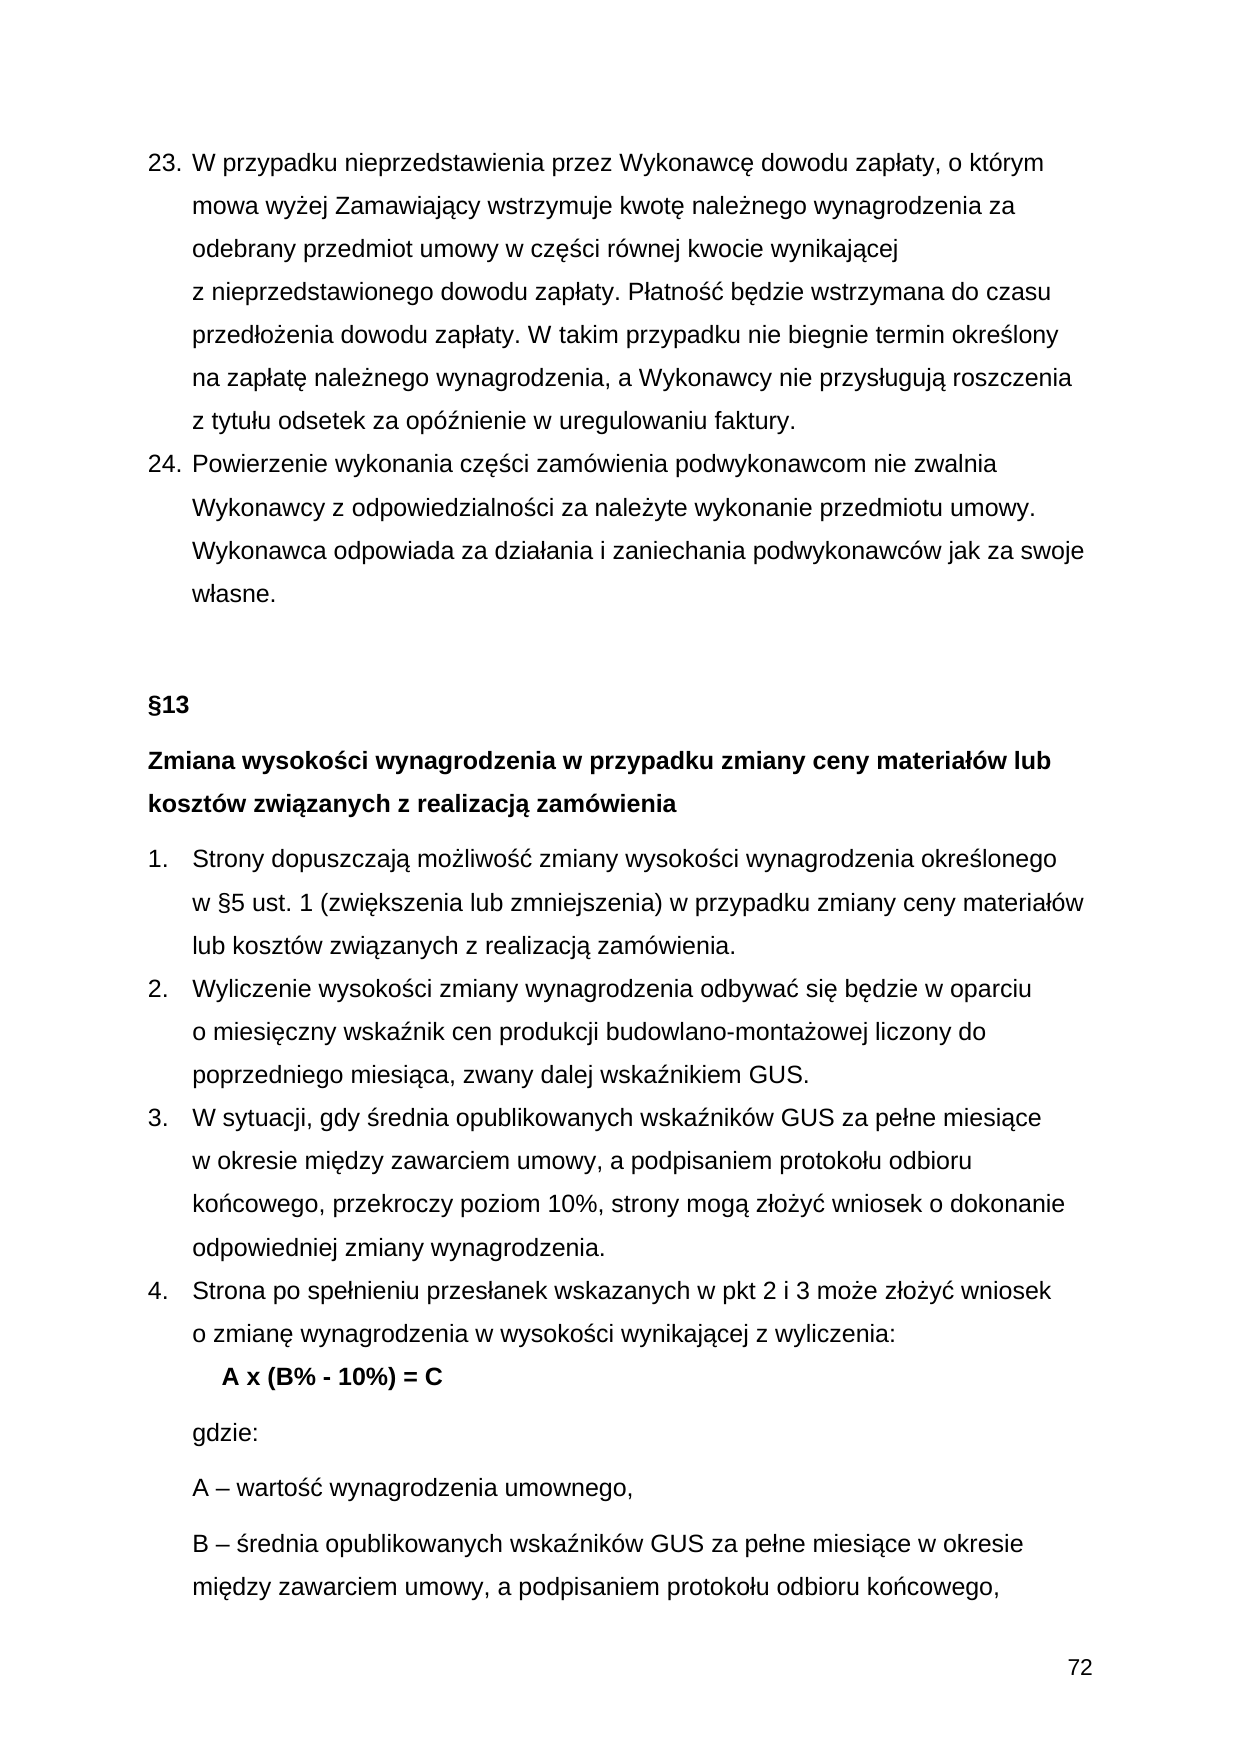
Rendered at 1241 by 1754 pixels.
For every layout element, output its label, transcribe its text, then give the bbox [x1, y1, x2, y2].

list Strony dopuszczają możliwość zmiany wysokości wynagrodzenia określonego w §5 ust. 1 (zwiększenia lub zmniejszenia) w przypadku zmiany ceny materiałów lub kosztów związanych z realizacją zamówienia. [148, 844, 1093, 959]
list Powierzenie wykonania części zamówienia podwykonawcom nie zwalnia Wykonawcy z odpowiedzialności za należyte wykonanie przedmiotu umowy. Wykonawca odpowiada za działania i zaniechania podwykonawców jak za swoje własne. [148, 449, 1093, 608]
list Wyliczenie wysokości zmiany wynagrodzenia odbywać się będzie w oparciu o miesięczny wskaźnik cen produkcji budowlano-montażowej liczony do poprzedniego miesiąca, zwany dalej wskaźnikiem GUS. [148, 974, 1093, 1089]
text §13 [148, 690, 1093, 719]
list Strona po spełnieniu przesłanek wskazanych w pkt 2 i 3 może złożyć wniosek o zmianę wynagrodzenia w wysokości wynikającej z wyliczenia: [148, 1276, 1093, 1348]
text gdzie: [192, 1418, 1093, 1446]
list A x (B% - 10%) = C [221, 1362, 1093, 1391]
list W sytuacji, gdy średnia opublikowanych wskaźników GUS za pełne miesiące w okresie między zawarciem umowy, a podpisaniem protokołu odbioru końcowego, przekroczy poziom 10%, strony mogą złożyć wniosek o dokonanie odpowiedniej zmiany wynagrodzenia. [148, 1103, 1093, 1261]
text A – wartość wynagrodzenia umownego, [192, 1473, 1093, 1502]
text B – średnia opublikowanych wskaźników GUS za pełne miesiące w okresie między zawarciem umowy, a podpisaniem protokołu odbioru końcowego, [192, 1529, 1093, 1601]
list W przypadku nieprzedstawienia przez Wykonawcę dowodu zapłaty, o którym mowa wyżej Zamawiający wstrzymuje kwotę należnego wynagrodzenia za odebrany przedmiot umowy w części równej kwocie wynikającej z nieprzedstawionego dowodu zapłaty. Płatność będzie wstrzymana do czasu przedłożenia dowodu zapłaty. W takim przypadku nie biegnie termin określony na zapłatę należnego wynagrodzenia, a Wykonawcy nie przysługują roszczenia z tytułu odsetek za opóźnienie w uregulowaniu faktury. [148, 148, 1093, 435]
text Zmiana wysokości wynagrodzenia w przypadku zmiany ceny materiałów lub kosztów związanych z realizacją zamówienia [148, 746, 1093, 818]
